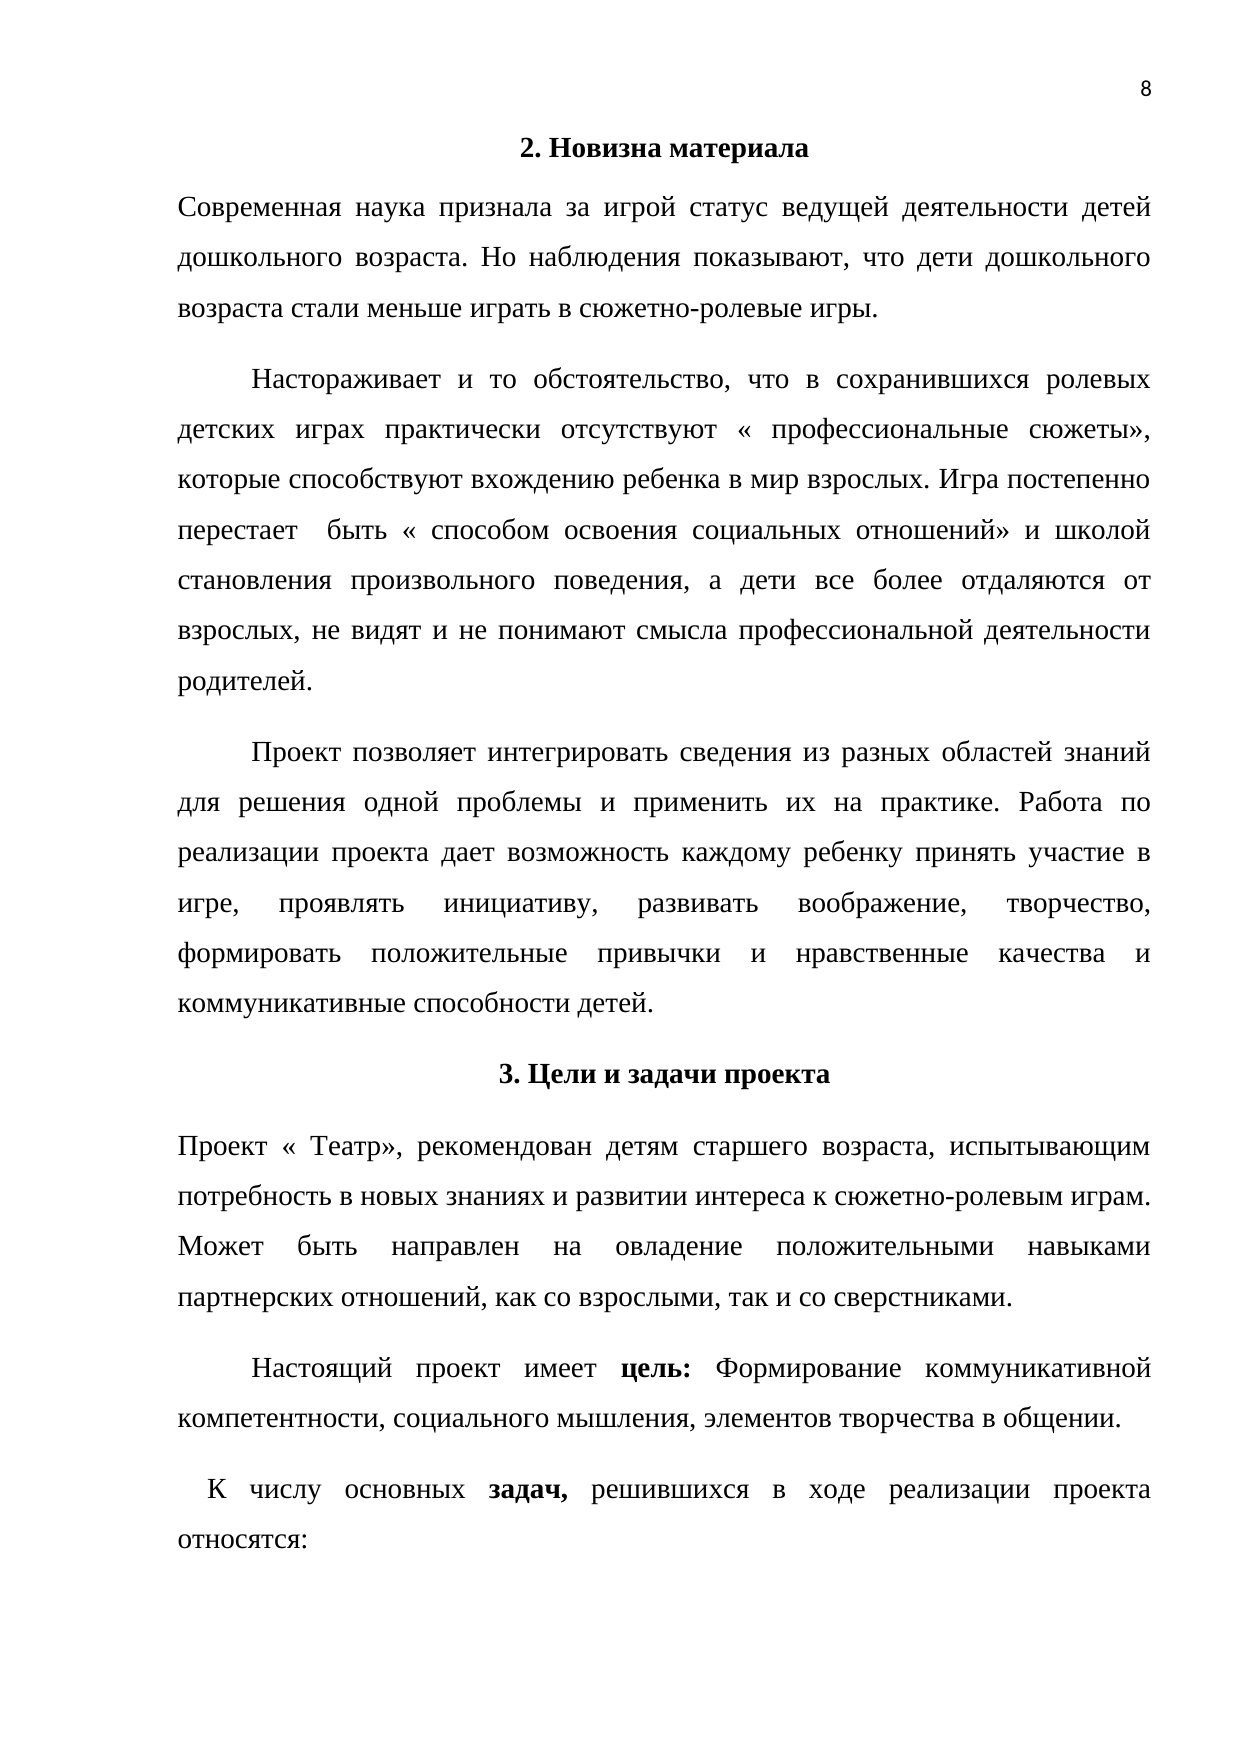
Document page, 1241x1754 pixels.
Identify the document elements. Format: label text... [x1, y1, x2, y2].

text Проект « Театр», рекомендован детям старшего возраста, испытывающим потребность в новых знаниях и развитии интереса к сюжетно-ролевым играм. Может быть направлен на овладение положительными навыками партнерских отношений, как со взрослыми, так и со сверстниками. [177, 1128, 1152, 1312]
text Современная наука признала за игрой статус ведущей деятельности детей дошкольного возраста. Но наблюдения показывают, что дети дошкольного возраста стали меньше играть в сюжетно-ролевые игры. [177, 189, 1152, 323]
text 3. Цели и задачи проекта [177, 1057, 1152, 1090]
text К числу основных задач, решившихся в ходе реализации проекта относятся: [177, 1471, 1152, 1555]
text Настораживает и то обстоятельство, что в сохранившихся ролевых детских играх практически отсутствуют « профессиональные сюжеты», которые способствуют вхождению ребенка в мир взрослых. Игра постепенно перестает быть « способом освоения социальных отношений» и школой становления произвольного поведения, а дети все более отдаляются от взрослых, не видят и не понимают смысла профессиональной деятельности родителей. [177, 361, 1152, 696]
text Настоящий проект имеет цель: Формирование коммуникативной компетентности, социального мышления, элементов творчества в общении. [177, 1350, 1152, 1434]
text 2. Новизна материала [177, 130, 1152, 163]
text Проект позволяет интегрировать сведения из разных областей знаний для решения одной проблемы и применить их на практике. Работа по реализации проекта дает возможность каждому ребенку принять участие в игре, проявлять инициативу, развивать воображение, творчество, формировать положительные привычки и нравственные качества и коммуникативные способности детей. [177, 734, 1152, 1019]
